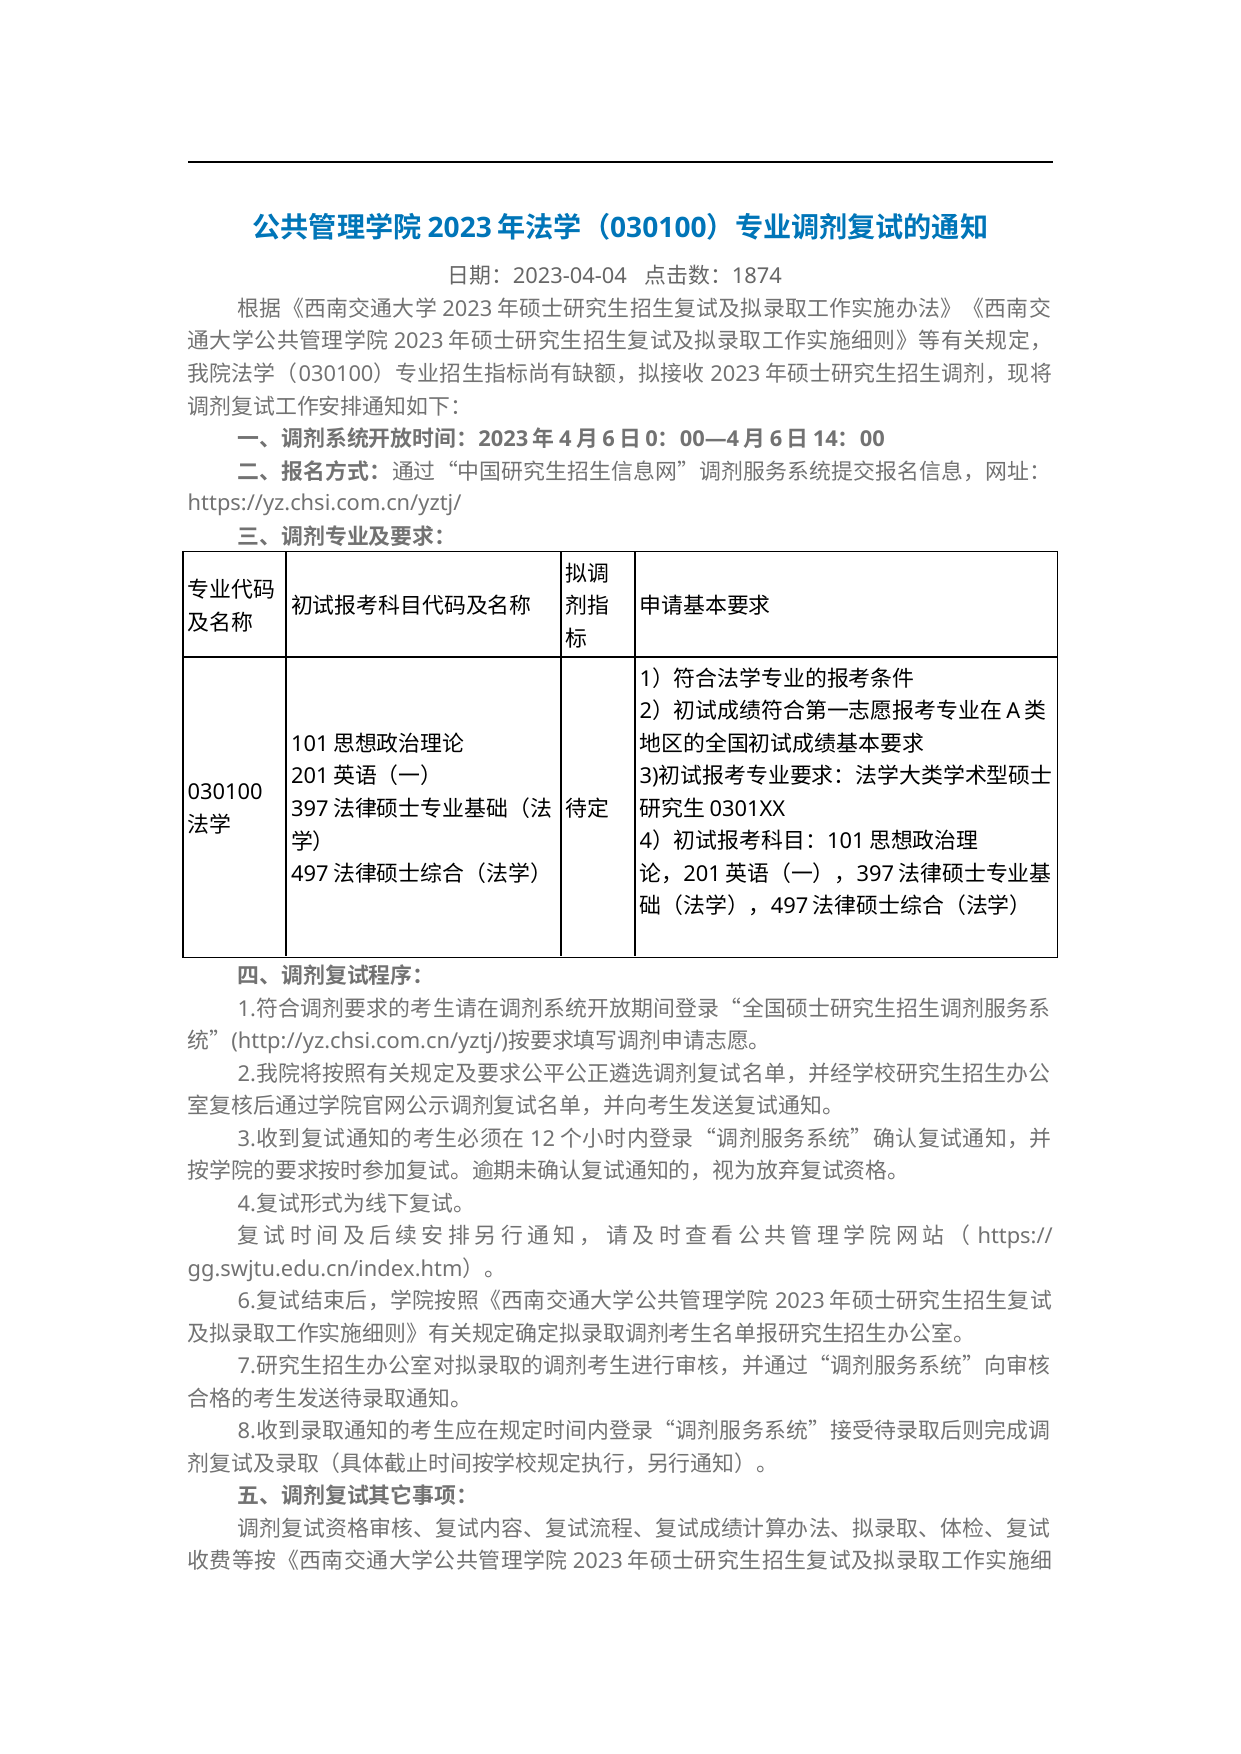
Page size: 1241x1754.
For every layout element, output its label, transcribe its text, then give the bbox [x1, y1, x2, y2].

text 3.收到复试通知的考生必须在12个小时内登录“调剂服务系统”确认复试通知，并按学院的要求按时参加复试。逾期未确认复试通知的，视为放弃复试资格。 [187, 1120, 1053, 1185]
table_cell 1）符合法学专业的报考条件 2）初试成绩符合第一志愿报考专业在A类地区的全国初试成绩基本要求 3)初试报考专业要求：法学大类学术型硕士研究生0301XX 4）初试报考科目：101思想政治理论，201英语（一），397法律硕士专业基础（法学），497法律硕士综合（法学） [636, 658, 1057, 956]
text 复试时间及后续安排另行通知，请及时查看公共管理学院网站（https://gg.swjtu.edu.cn/index.htm）。 [187, 1218, 1053, 1283]
text 6.复试结束后，学院按照《西南交通大学公共管理学院2023年硕士研究生招生复试及拟录取工作实施细则》有关规定确定拟录取调剂考生名单报研究生招生办公室。 [187, 1283, 1053, 1348]
text 4.复试形式为线下复试。 [187, 1185, 1053, 1218]
text 二、报名方式：通过“中国研究生招生信息网”调剂服务系统提交报名信息，网址：https://yz.chsi.com.cn/yztj/ [187, 453, 1053, 518]
text 五、调剂复试其它事项： [187, 1478, 1053, 1510]
table_header 拟调剂指标 [562, 552, 634, 656]
text 三、调剂专业及要求： [187, 518, 1053, 551]
table_header 初试报考科目代码及名称 [287, 552, 560, 656]
table_cell 030100 法学 [184, 658, 285, 956]
table_header 专业代码 及名称 [184, 552, 285, 656]
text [187, 1510, 1053, 1575]
text 根据《西南交通大学2023年硕士研究生招生复试及拟录取工作实施办法》《西南交通大学公共管理学院2023年硕士研究生招生复试及拟录取工作实施细则》等有关规定，我院法学（030100）专业招生指标尚有缺额，拟接收2023年硕士研究生招生调剂，现将调剂复试工作安排通知如下： [187, 291, 1053, 421]
text 公共管理学院 2023年法学（030100）专业调剂复试的通知 [187, 193, 1053, 258]
text 日期：2023-04-04 点击数：1874 [187, 258, 1053, 291]
text 四、调剂复试程序： [187, 958, 1053, 990]
text 8.收到录取通知的考生应在规定时间内登录“调剂服务系统”接受待录取后则完成调剂复试及录取（具体截止时间按学校规定执行，另行通知）。 [187, 1413, 1053, 1478]
text 2.我院将按照有关规定及要求公平公正遴选调剂复试名单，并经学校研究生招生办公室复核后通过学院官网公示调剂复试名单，并向考生发送复试通知。 [187, 1055, 1053, 1120]
table_cell 待定 [562, 658, 634, 956]
table_header 申请基本要求 [636, 552, 1057, 656]
table_cell 101思想政治理论 201英语（一） 397法律硕士专业基础（法学） 497法律硕士综合（法学） [287, 658, 560, 956]
text 1.符合调剂要求的考生请在调剂系统开放期间登录“全国硕士研究生招生调剂服务系统”(http://yz.chsi.com.cn/yztj/)按要求填写调剂申请志愿。 [187, 990, 1053, 1055]
text 7.研究生招生办公室对拟录取的调剂考生进行审核，并通过“调剂服务系统”向审核合格的考生发送待录取通知。 [187, 1348, 1053, 1413]
text 一、调剂系统开放时间：2023年4月6日0：00—4月6日14：00 [187, 421, 1053, 453]
